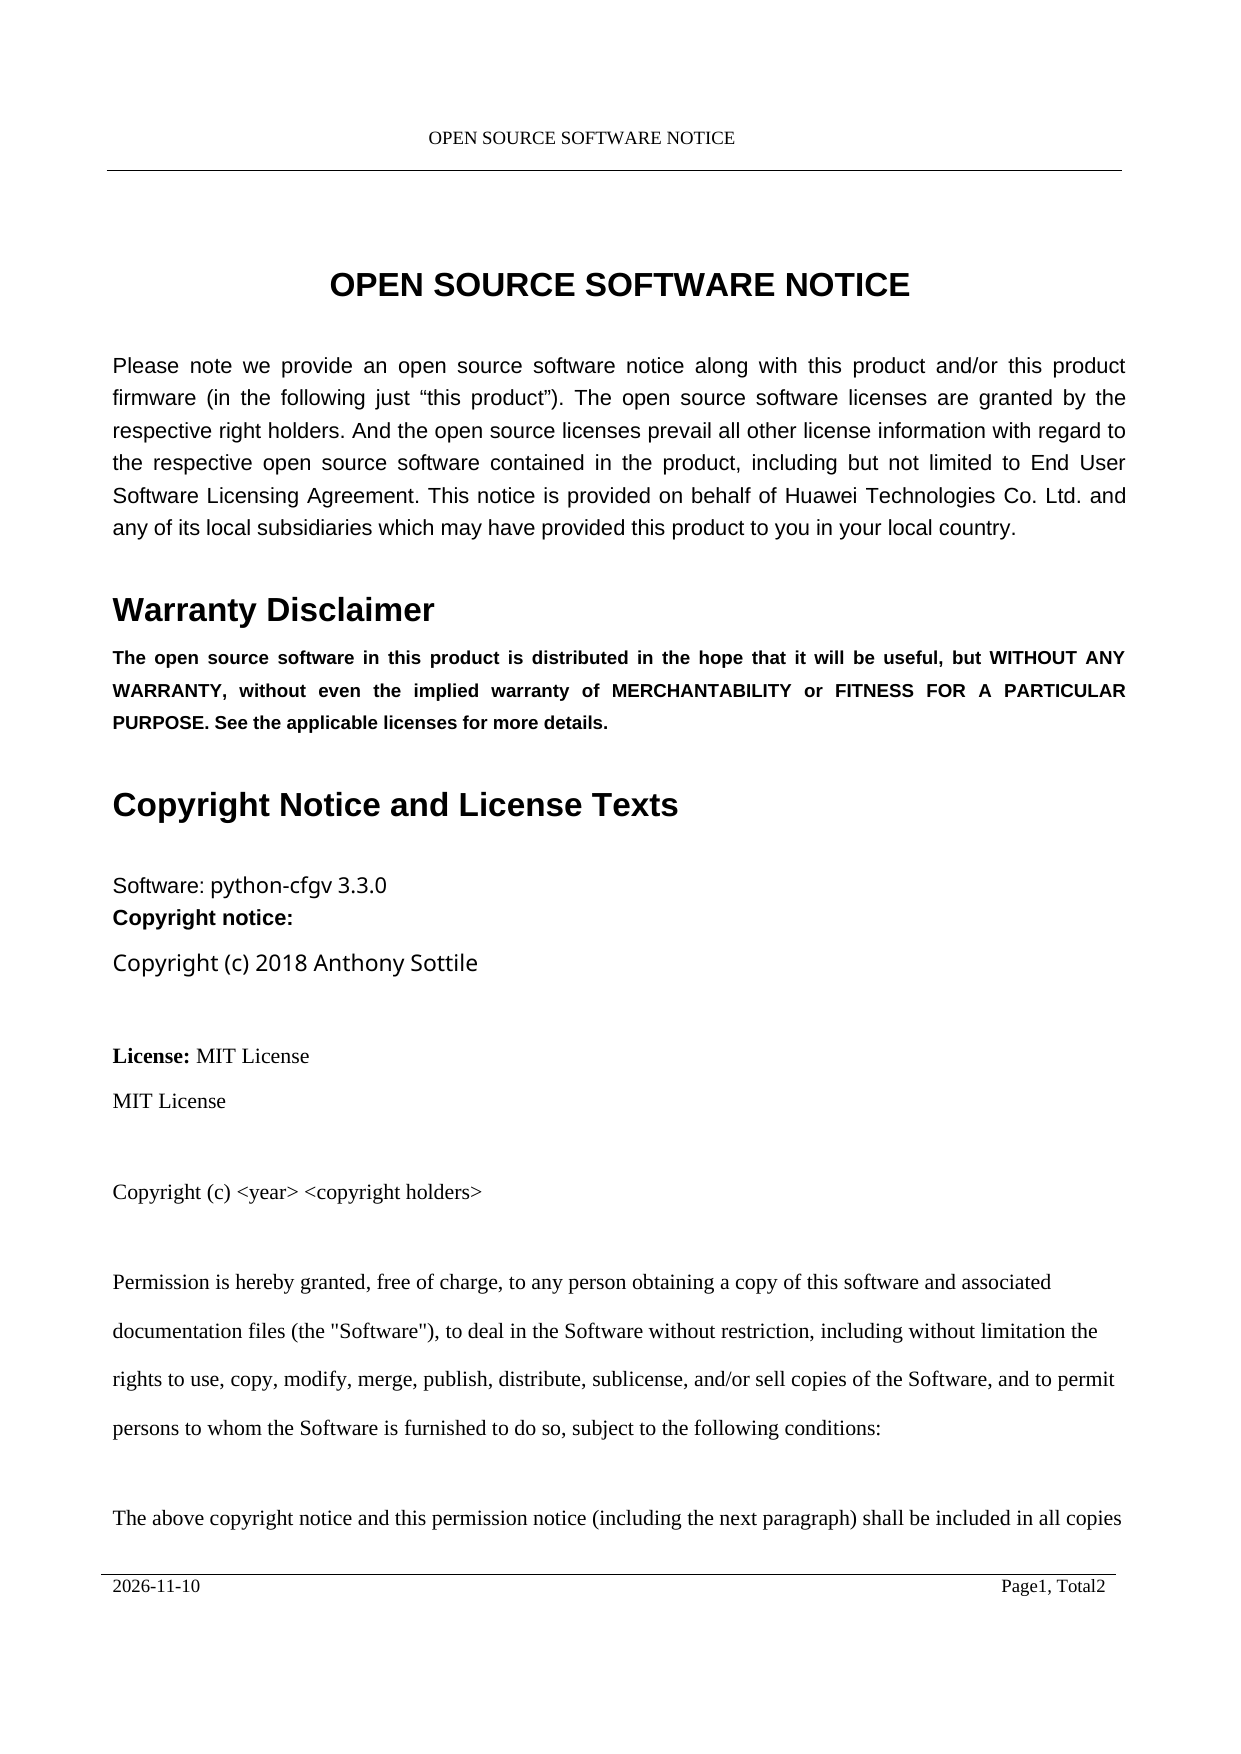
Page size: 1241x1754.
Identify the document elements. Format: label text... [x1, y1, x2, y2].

text Please note we provide an open source software notice along with this product and/or this product firmware (in the following just “this product”). The open source software licenses are granted by the respective right holders. And the open source licenses prevail all other license information with regard to the respective open source software contained in the product, including but not limited to End User Software Licensing Agreement. This notice is provided on behalf of Huawei Technologies Co. Ltd. and any of its local subsidiaries which may have provided this product to you in your local country. [112, 349, 1128, 544]
text MIT License [112, 1085, 1128, 1117]
text OPEN SOURCE SOFTWARE NOTICE [112, 251, 1128, 316]
text The open source software in this product is distributed in the hope that it will be useful, but WITHOUT ANY WARRANTY, without even the implied warranty of MERCHANTABILITY or FITNESS FOR A PARTICULAR PURPOSE. See the applicable licenses for more details. [112, 641, 1128, 739]
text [112, 1502, 1128, 1534]
text Copyright Notice and License Texts [112, 771, 1128, 836]
text Copyright (c) 2018 Anthony Sottile [112, 947, 1128, 979]
text Copyright (c) <year> <copyright holders> [112, 1175, 1128, 1208]
text Permission is hereby granted, free of charge, to any person obtaining a copy of this software and associated documentation files (the "Software"), to deal in the Software without restriction, including without limitation the rights to use, copy, modify, merge, publish, distribute, sublicense, and/or sell copies of the Software, and to permit persons to whom the Software is furnished to do so, subject to the following conditions: [112, 1265, 1128, 1444]
text Copyright notice: [112, 901, 1128, 934]
text License: MIT License [112, 1040, 1128, 1072]
text Warranty Disclaimer [112, 576, 1128, 641]
text Software: python-cfgv 3.3.0 [112, 869, 1128, 901]
